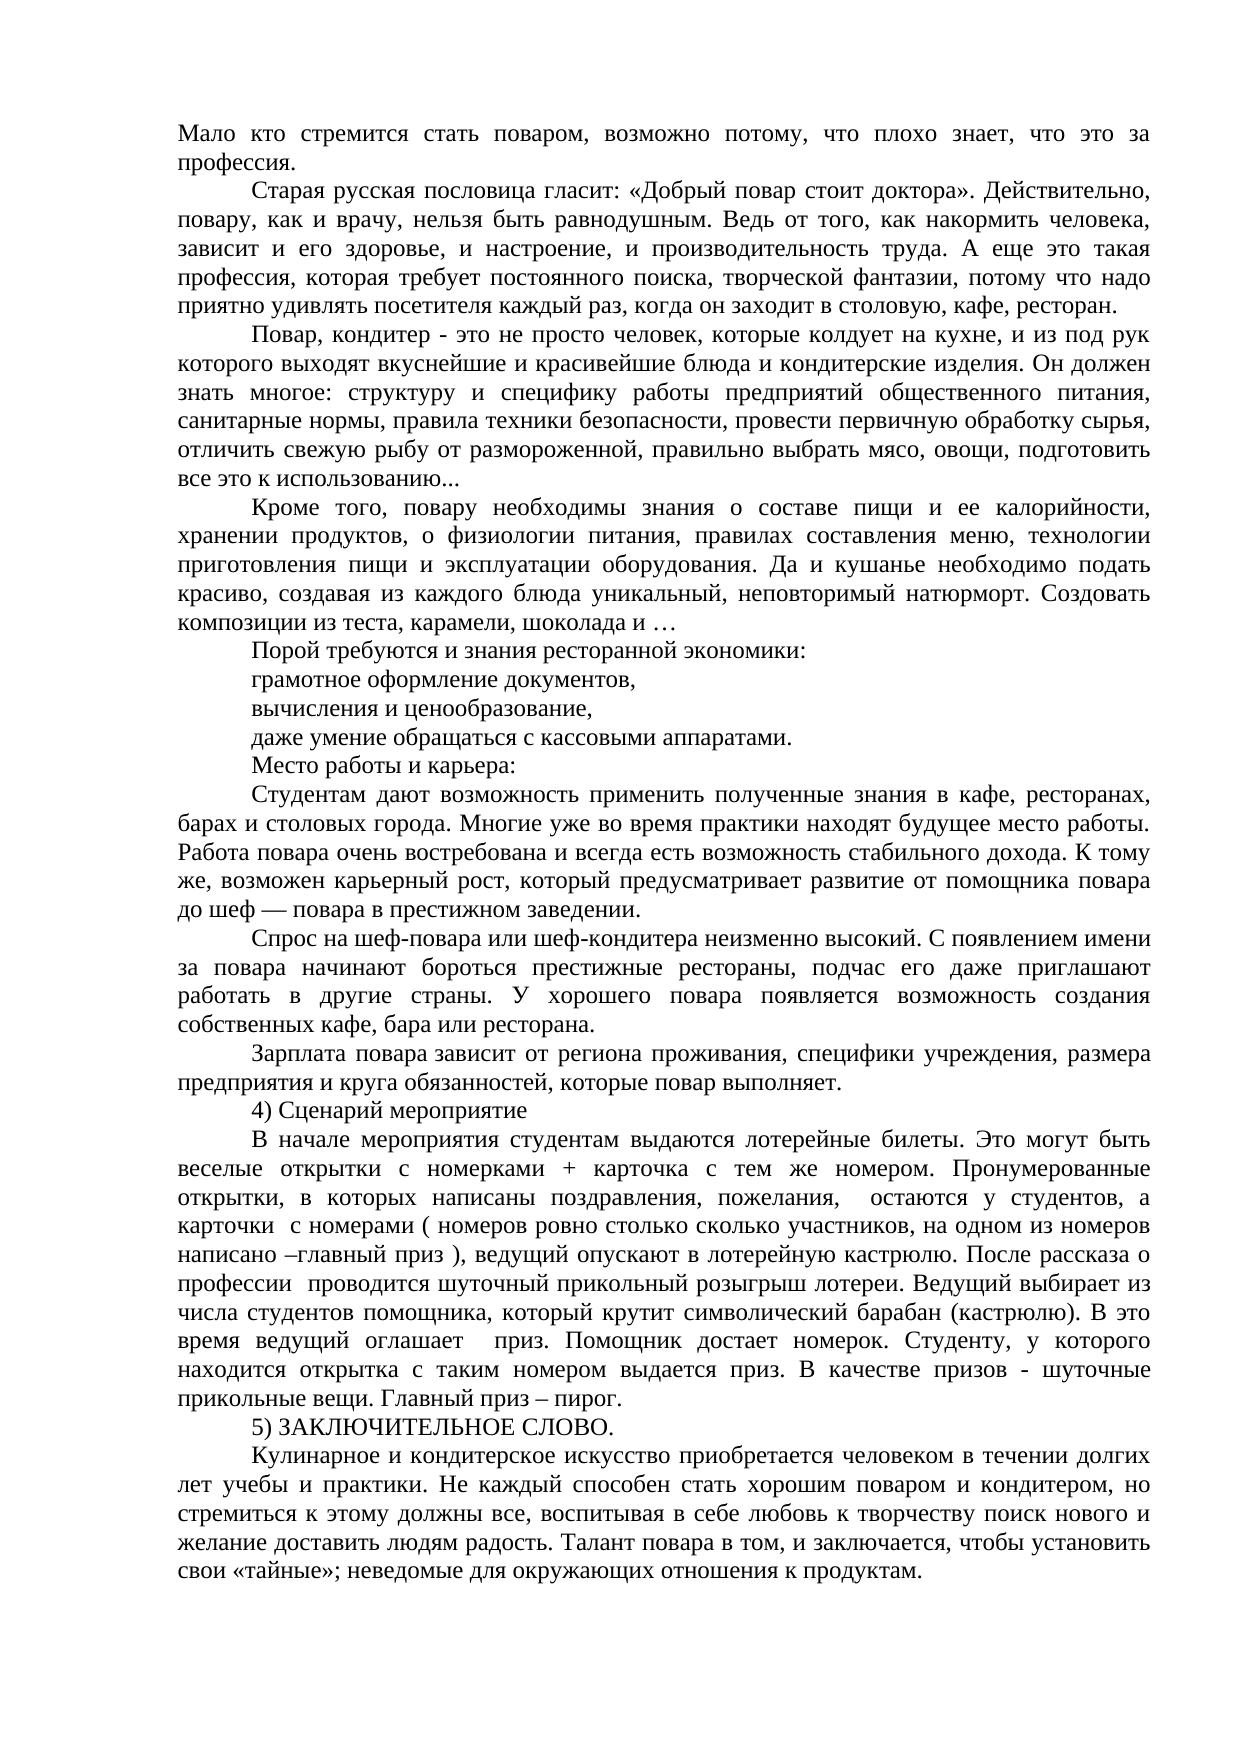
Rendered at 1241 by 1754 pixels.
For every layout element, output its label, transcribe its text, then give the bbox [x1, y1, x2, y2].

text Повар, кондитер - это не просто человек, которые колдует на кухне, и из под рук которого выходят вкуснейшие и красивейшие блюда и кондитерские изделия. Он должен знать многое: структуру и специфику работы предприятий общественного питания, санитарные нормы, правила техники безопасности, провести первичную обработку сырья, отличить свежую рыбу от размороженной, правильно выбрать мясо, овощи, подготовить все это к использованию... [177, 319, 1152, 492]
text вычисления и ценообразование, [177, 693, 1152, 722]
text Зарплата повара зависит от региона проживания, специфики учреждения, размера предприятия и круга обязанностей, которые повар выполняет. [177, 1038, 1152, 1096]
text Спрос на шеф-повара или шеф-кондитера неизменно высокий. С появлением имени за повара начинают бороться престижные рестораны, подчас его даже приглашают работать в другие страны. У хорошего повара появляется возможность создания собственных кафе, бара или ресторана. [177, 923, 1152, 1038]
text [177, 118, 1152, 176]
text Кроме того, повару необходимы знания о составе пищи и ее калорийности, хранении продуктов, о физиологии питания, правилах составления меню, технологии приготовления пищи и эксплуатации оборудования. Да и кушанье необходимо подать красиво, создавая из каждого блюда уникальный, неповторимый натюрморт. Создовать композиции из теста, карамели, шоколада и … [177, 492, 1152, 636]
text 4) Сценарий мероприятие [177, 1096, 1152, 1124]
text Старая русская пословица гласит: «Добрый повар стоит доктора». Действительно, повару, как и врачу, нельзя быть равнодушным. Ведь от того, как накормить человека, зависит и его здоровье, и настроение, и производительность труда. А еще это такая профессия, которая требует постоянного поиска, творческой фантазии, потому что надо приятно удивлять посетителя каждый раз, когда он заходит в столовую, кафе, ресторан. [177, 176, 1152, 319]
text В начале мероприятия студентам выдаются лотерейные билеты. Это могут быть веселые открытки с номерками + карточка с тем же номером. Пронумерованные открытки, в которых написаны поздравления, пожелания, остаются у студентов, а карточки с номерами ( номеров ровно столько сколько участников, на одном из номеров написано –главный приз ), ведущий опускают в лотерейную кастрюлю. После рассказа о профессии проводится шуточный прикольный розыгрыш лотереи. Ведущий выбирает из числа студентов помощника, который крутит символический барабан (кастрюлю). В это время ведущий оглашает приз. Помощник достает номерок. Студенту, у которого находится открытка с таким номером выдается приз. В качестве призов - шуточные прикольные вещи. Главный приз – пирог. [177, 1124, 1152, 1412]
text 5) ЗАКЛЮЧИТЕЛЬНОЕ СЛОВО. [177, 1412, 1152, 1441]
text Порой требуются и знания ресторанной экономики: [177, 636, 1152, 664]
text Студентам дают возможность применить полученные знания в кафе, ресторанах, барах и столовых города. Многие уже во время практики находят будущее место работы. Работа повара очень востребована и всегда есть возможность стабильного дохода. К тому же, возможен карьерный рост, который предусматривает развитие от помощника повара до шеф — повара в престижном заведении. [177, 779, 1152, 923]
text Кулинарное и кондитерское искусство приобретается человеком в течении долгих лет учебы и практики. Не каждый способен стать хорошим поваром и кондитером, но стремиться к этому должны все, воспитывая в себе любовь к творчеству поиск нового и желание доставить людям радость. Талант повара в том, и заключается, чтобы установить свои «тайные»; неведомые для окружающих отношения к продуктам. [177, 1441, 1152, 1584]
text Место работы и карьера: [177, 751, 1152, 779]
text грамотное оформление документов, [177, 664, 1152, 693]
text даже умение обращаться с кассовыми аппаратами. [177, 722, 1152, 751]
